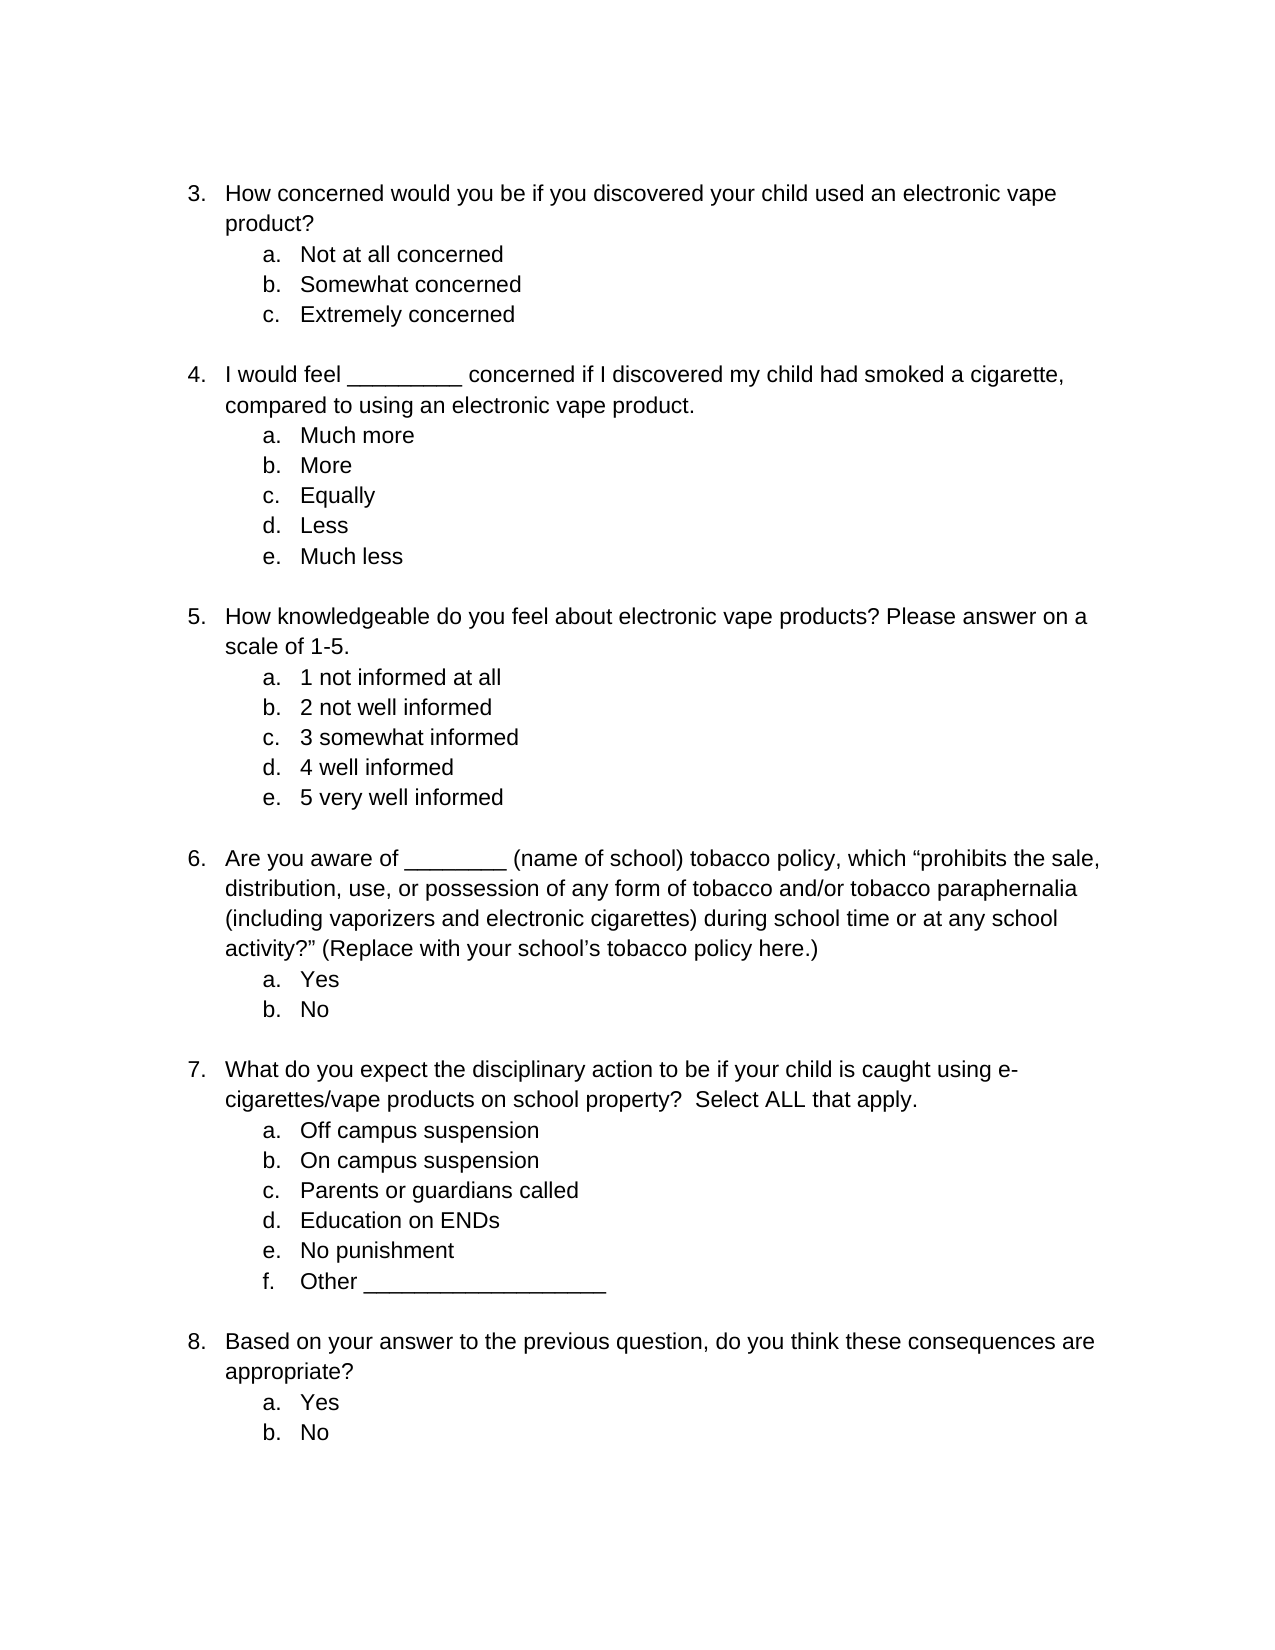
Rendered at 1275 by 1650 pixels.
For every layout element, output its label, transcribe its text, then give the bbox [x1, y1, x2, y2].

list Other ___________________ [262, 1268, 1125, 1294]
list Much less [262, 543, 1125, 569]
list Equally [262, 482, 1125, 509]
list I would feel _________ concerned if I discovered my child had smoked a cigarette, compared to using an electronic vape product. [187, 361, 1125, 418]
list No [262, 1419, 1125, 1445]
list Education on ENDs [262, 1207, 1125, 1234]
list 5 very well informed [262, 784, 1125, 811]
list 4 well informed [262, 754, 1125, 781]
list Extremely concerned [262, 301, 1125, 327]
list What do you expect the disciplinary action to be if your child is caught using e-cigarettes/vape products on school property? Select ALL that apply. [187, 1056, 1125, 1113]
list Parents or guardians called [262, 1177, 1125, 1203]
list 1 not informed at all [262, 663, 1125, 690]
list How concerned would you be if you discovered your child used an electronic vape product? [187, 180, 1125, 237]
list Off campus suspension [262, 1117, 1125, 1143]
list Much more [262, 422, 1125, 448]
list Somewhat concerned [262, 271, 1125, 297]
list How knowledgeable do you feel about electronic vape products? Please answer on a scale of 1-5. [187, 603, 1125, 660]
list Less [262, 512, 1125, 539]
list No [262, 996, 1125, 1022]
list Based on your answer to the previous question, do you think these consequences are appropriate? [187, 1328, 1125, 1385]
list 2 not well informed [262, 694, 1125, 720]
list Are you aware of ________ (name of school) tobacco policy, which “prohibits the sale, distribution, use, or possession of any form of tobacco and/or tobacco paraphernalia (including vaporizers and electronic cigarettes) during school time or at any school activity?” (Replace with your school’s tobacco policy here.) [187, 845, 1125, 962]
list Yes [262, 966, 1125, 992]
list On campus suspension [262, 1147, 1125, 1173]
list 3 somewhat informed [262, 724, 1125, 750]
list Not at all concerned [262, 241, 1125, 267]
list More [262, 452, 1125, 478]
list Yes [262, 1388, 1125, 1415]
list No punishment [262, 1237, 1125, 1264]
